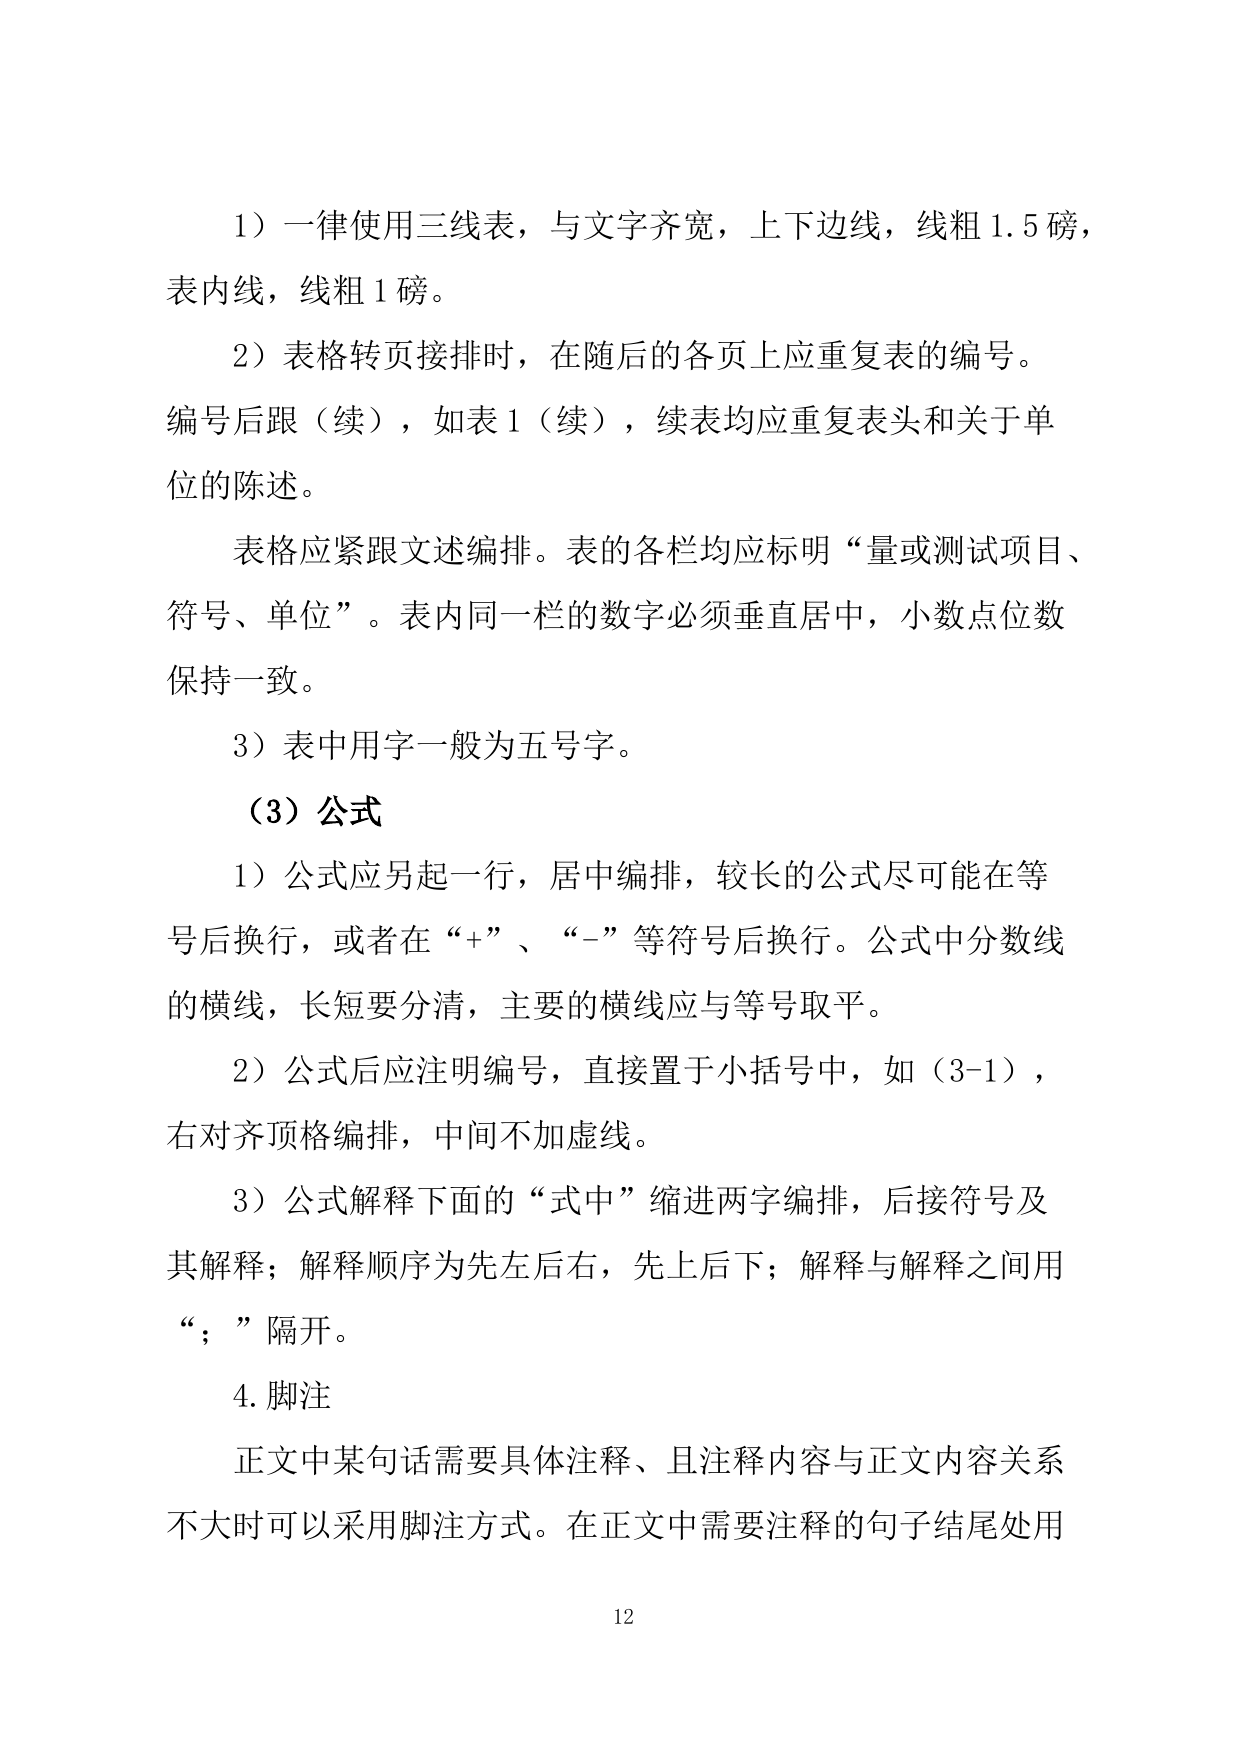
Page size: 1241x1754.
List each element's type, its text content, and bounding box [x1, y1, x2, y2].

text 4.脚注 [165, 1361, 1081, 1426]
text 2）公式后应注明编号，直接置于小括号中，如（3-1），右对齐顶格编排，中间不加虚线。 [165, 1036, 1081, 1166]
text 1）公式应另起一行，居中编排，较长的公式尽可能在等号后换行，或者在“+”、“-”等符号后换行。公式中分数线的横线，长短要分清，主要的横线应与等号取平。 [165, 841, 1081, 1036]
text 表格应紧跟文述编排。表的各栏均应标明“量或测试项目、符号、单位”。表内同一栏的数字必须垂直居中，小数点位数保持一致。 [165, 516, 1081, 711]
text 3）公式解释下面的“式中”缩进两字编排，后接符号及其解释；解释顺序为先左后右，先上后下；解释与解释之间用“；”隔开。 [165, 1166, 1081, 1361]
text 2）表格转页接排时，在随后的各页上应重复表的编号。编号后跟（续），如表1（续），续表均应重复表头和关于单位的陈述。 [165, 321, 1081, 516]
text 3）表中用字一般为五号字。 [165, 711, 1081, 776]
text （3）公式 [165, 776, 1081, 841]
text 1）一律使用三线表，与文字齐宽，上下边线，线粗1.5磅，表内线，线粗1磅。 [165, 191, 1081, 321]
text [165, 1426, 1081, 1556]
